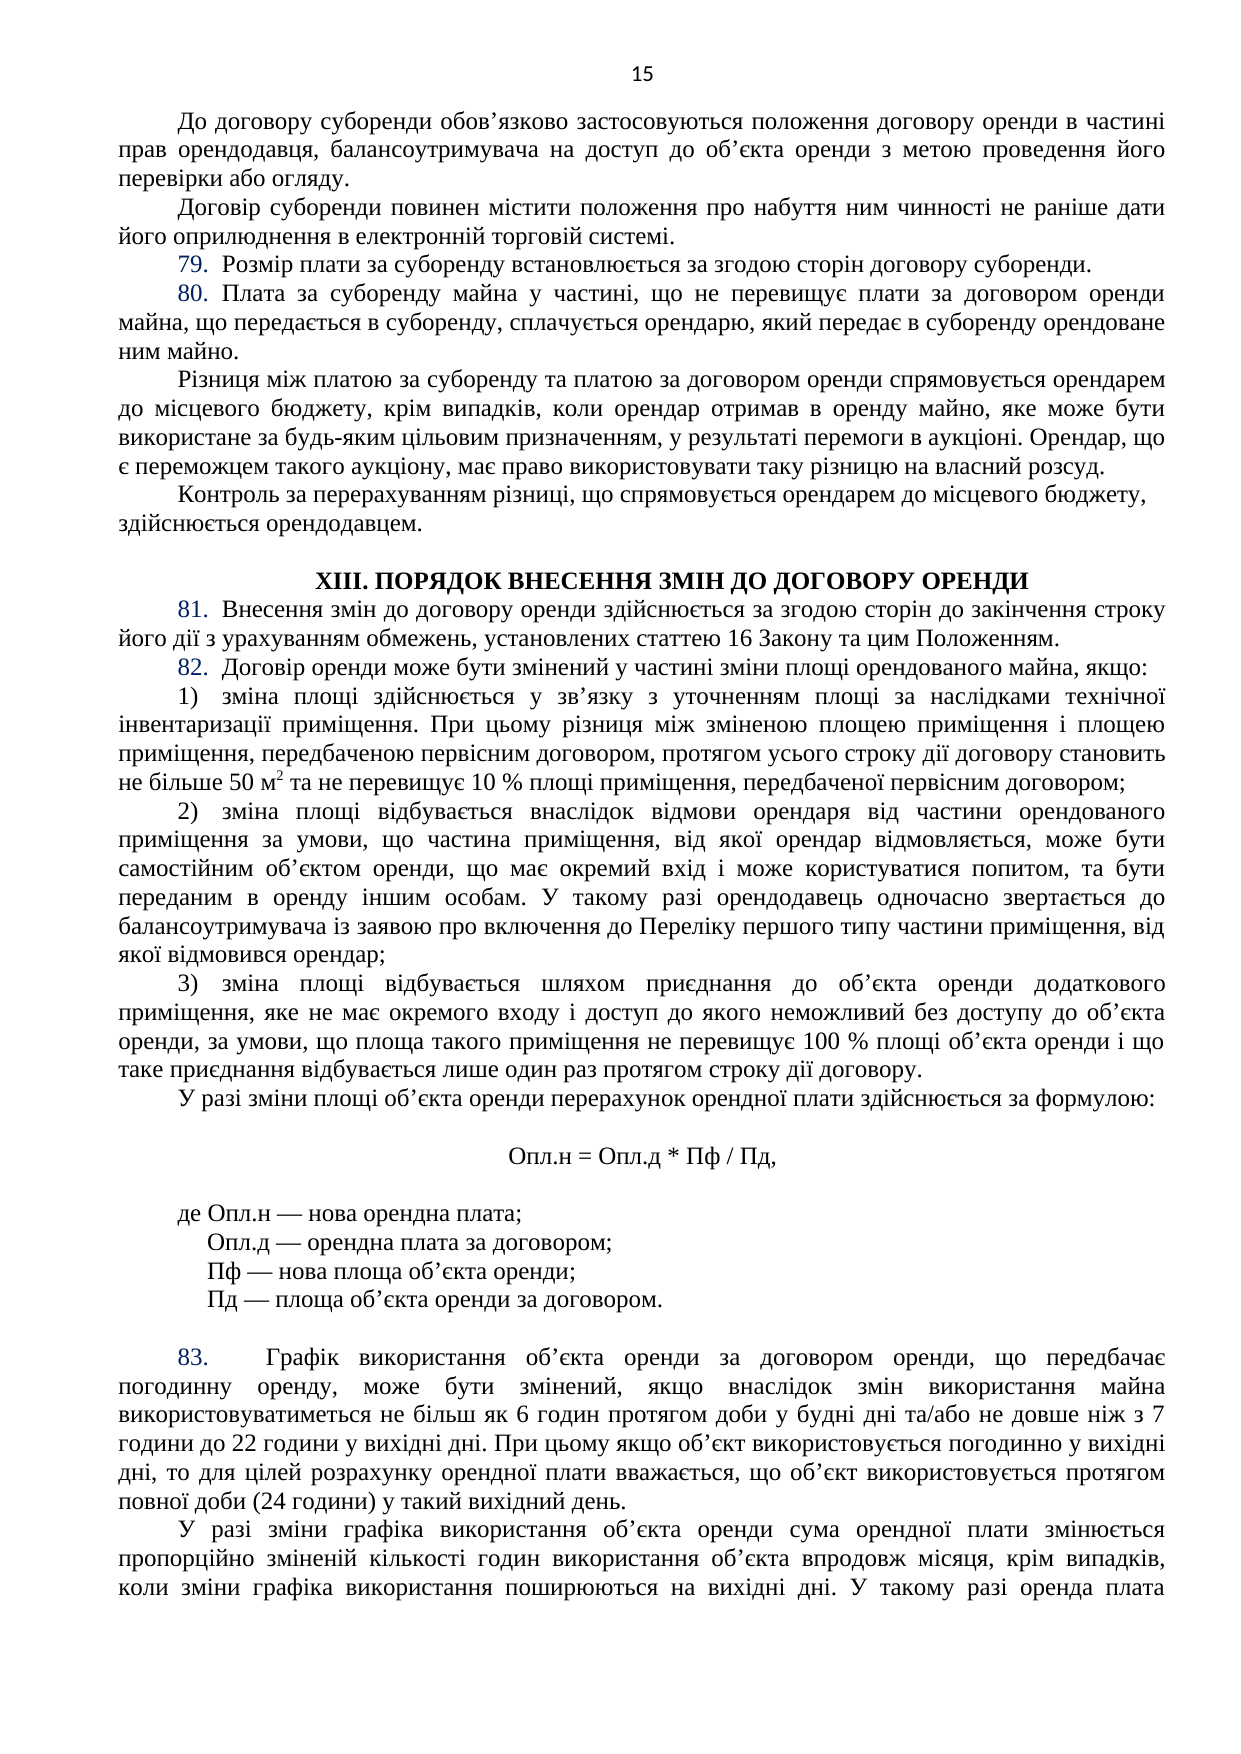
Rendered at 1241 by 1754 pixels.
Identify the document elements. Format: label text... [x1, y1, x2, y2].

text Різниця між платою за суборенду та платою за договором оренди спрямовується орендарем до місцевого бюджету, крім випадків, коли орендар отримав в оренду майно, яке може бути використане за будь-яким цільовим призначенням, у результаті перемоги в аукціоні. Орендар, що є переможцем такого аукціону, має право використовувати таку різницю на власний розсуд. [118, 364, 1167, 479]
text Контроль за перерахуванням різниці, що спрямовується орендарем до місцевого бюджету, здійснюється орендодавцем. [118, 479, 1167, 537]
list зміна площі здійснюється у зв’язку з уточненням площі за наслідками технічної інвентаризації приміщення. При цьому різниця між зміненою площею приміщення і площею приміщення, передбаченою первісним договором, протягом усього строку дії договору становить не більше 50 м2 та не перевищує 10 % площі приміщення, передбаченої первісним договором; [118, 681, 1167, 796]
text Опл.н = Опл.д * Пф / Пд, [118, 1141, 1167, 1169]
text До договору суборенди обов’язково застосовуються положення договору оренди в частині прав орендодавця, балансоутримувача на доступ до об’єкта оренди з метою проведення його перевірки або огляду. [118, 106, 1167, 192]
list Договір оренди може бути змінений у частині зміни площі орендованого майна, якщо: [118, 652, 1167, 681]
list Внесення змін до договору оренди здійснюється за згодою сторін до закінчення строку його дії з урахуванням обмежень, установлених статтею 16 Закону та цим Положенням. [118, 594, 1167, 652]
text Договір суборенди повинен містити положення про набуття ним чинності не раніше дати його оприлюднення в електронній торговій системі. [118, 192, 1167, 249]
text Пф — нова площа об’єкта оренди; [207, 1256, 1167, 1284]
list Розмір плати за суборенду встановлюється за згодою сторін договору суборенди. [118, 249, 1167, 278]
text У разі зміни площі об’єкта оренди перерахунок орендної плати здійснюється за формулою: [118, 1083, 1167, 1112]
text Пд — площа об’єкта оренди за договором. [207, 1284, 1167, 1313]
list зміна площі відбувається шляхом приєднання до об’єкта оренди додаткового приміщення, яке не має окремого входу і доступ до якого неможливий без доступу до об’єкта оренди, за умови, що площа такого приміщення не перевищує 100 % площі об’єкта оренди і що таке приєднання відбувається лише один раз протягом строку дії договору. [118, 968, 1167, 1083]
text XIII. ПОРЯДОК ВНЕСЕННЯ ЗМІН ДО ДОГОВОРУ ОРЕНДИ [118, 566, 1167, 594]
list зміна площі відбувається внаслідок відмови орендаря від частини орендованого приміщення за умови, що частина приміщення, від якої орендар відмовляється, може бути самостійним об’єктом оренди, що має окремий вхід і може користуватися попитом, та бути переданим в оренду іншим особам. У такому разі орендодавець одночасно звертається до балансоутримувача із заявою про включення до Переліку першого типу частини приміщення, від якої відмовився орендар; [118, 796, 1167, 968]
text Опл.д — орендна плата за договором; [207, 1227, 1167, 1256]
list Графік використання об’єкта оренди за договором оренди, що передбачає погодинну оренду, може бути змінений, якщо внаслідок змін використання майна використовуватиметься не більш як 6 годин протягом доби у будні дні та/або не довше ніж з 7 години до 22 години у вихідні дні. При цьому якщо об’єкт використовується погодинно у вихідні дні, то для цілей розрахунку орендної плати вважається, що об’єкт використовується протягом повної доби (24 години) у такий вихідний день. [118, 1342, 1167, 1514]
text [118, 1514, 1167, 1601]
list Плата за суборенду майна у частині, що не перевищує плати за договором оренди майна, що передається в суборенду, сплачується орендарю, який передає в суборенду орендоване ним майно. [118, 278, 1167, 364]
text де Опл.н — нова орендна плата; [118, 1198, 1167, 1227]
